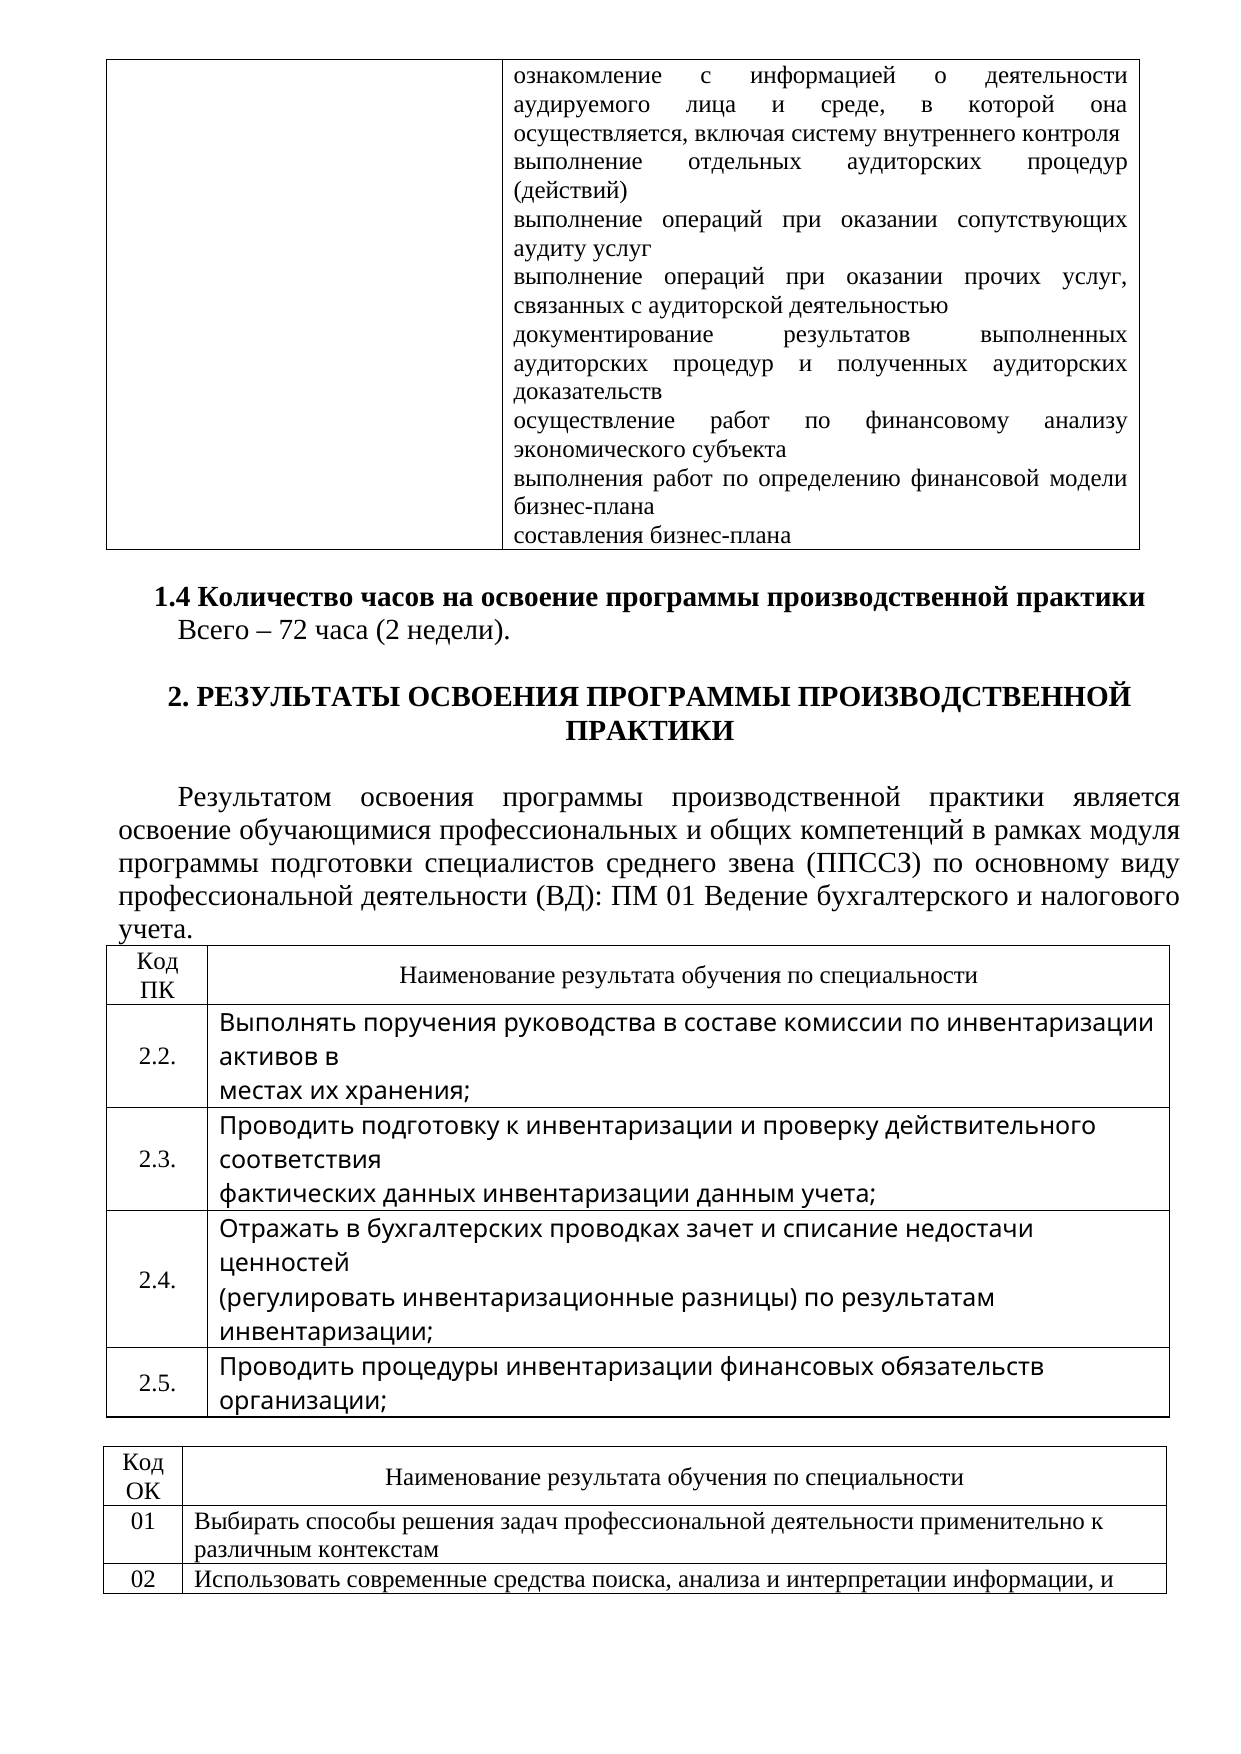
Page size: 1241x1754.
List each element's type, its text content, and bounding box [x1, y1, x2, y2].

text 1.4 Количество часов на освоение программы производственной практики [118, 579, 1181, 612]
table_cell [183, 1564, 1166, 1593]
text Всего – 72 часа (2 недели). [118, 612, 1181, 646]
table_cell 2.3. [107, 1108, 207, 1210]
table_cell 2.5. [107, 1348, 207, 1416]
table_cell Проводить процедуры инвентаризации финансовых обязательств организации; [208, 1348, 1169, 1416]
table_cell 02 [104, 1564, 182, 1593]
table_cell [107, 60, 502, 549]
table_cell Проводить подготовку к инвентаризации и проверку действительного соответствия фактических данных инвентаризации данным учета; [208, 1108, 1169, 1210]
subtitle 2. результаты освоения программы производственной практики [118, 679, 1181, 746]
table_cell Отражать в бухгалтерских проводках зачет и списание недостачи ценностей (регулировать инвентаризационные разницы) по результатам инвентаризации; [208, 1211, 1169, 1347]
table_cell Выполнять поручения руководства в составе комиссии по инвентаризации активов в местах их хранения; [208, 1005, 1169, 1107]
table_header Код ОК [104, 1447, 182, 1505]
table_header Код ПК [107, 946, 207, 1003]
table_header Наименование результата обучения по специальности [208, 946, 1169, 1003]
table_cell 01 [104, 1506, 182, 1563]
table_header Наименование результата обучения по специальности [183, 1447, 1166, 1505]
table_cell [503, 60, 1139, 549]
table_cell 2.2. [107, 1005, 207, 1107]
table_cell 2.4. [107, 1211, 207, 1347]
table_cell Выбирать способы решения задач профессиональной деятельности применительно к различным контекстам [183, 1506, 1166, 1563]
text Результатом освоения программы производственной практики является освоение обучающимися профессиональных и общих компетенций в рамках модуля программы подготовки специалистов среднего звена (ППССЗ) по основному виду профессиональной деятельности (ВД): ПМ 01 Ведение бухгалтерского и налогового учета. [118, 780, 1181, 945]
